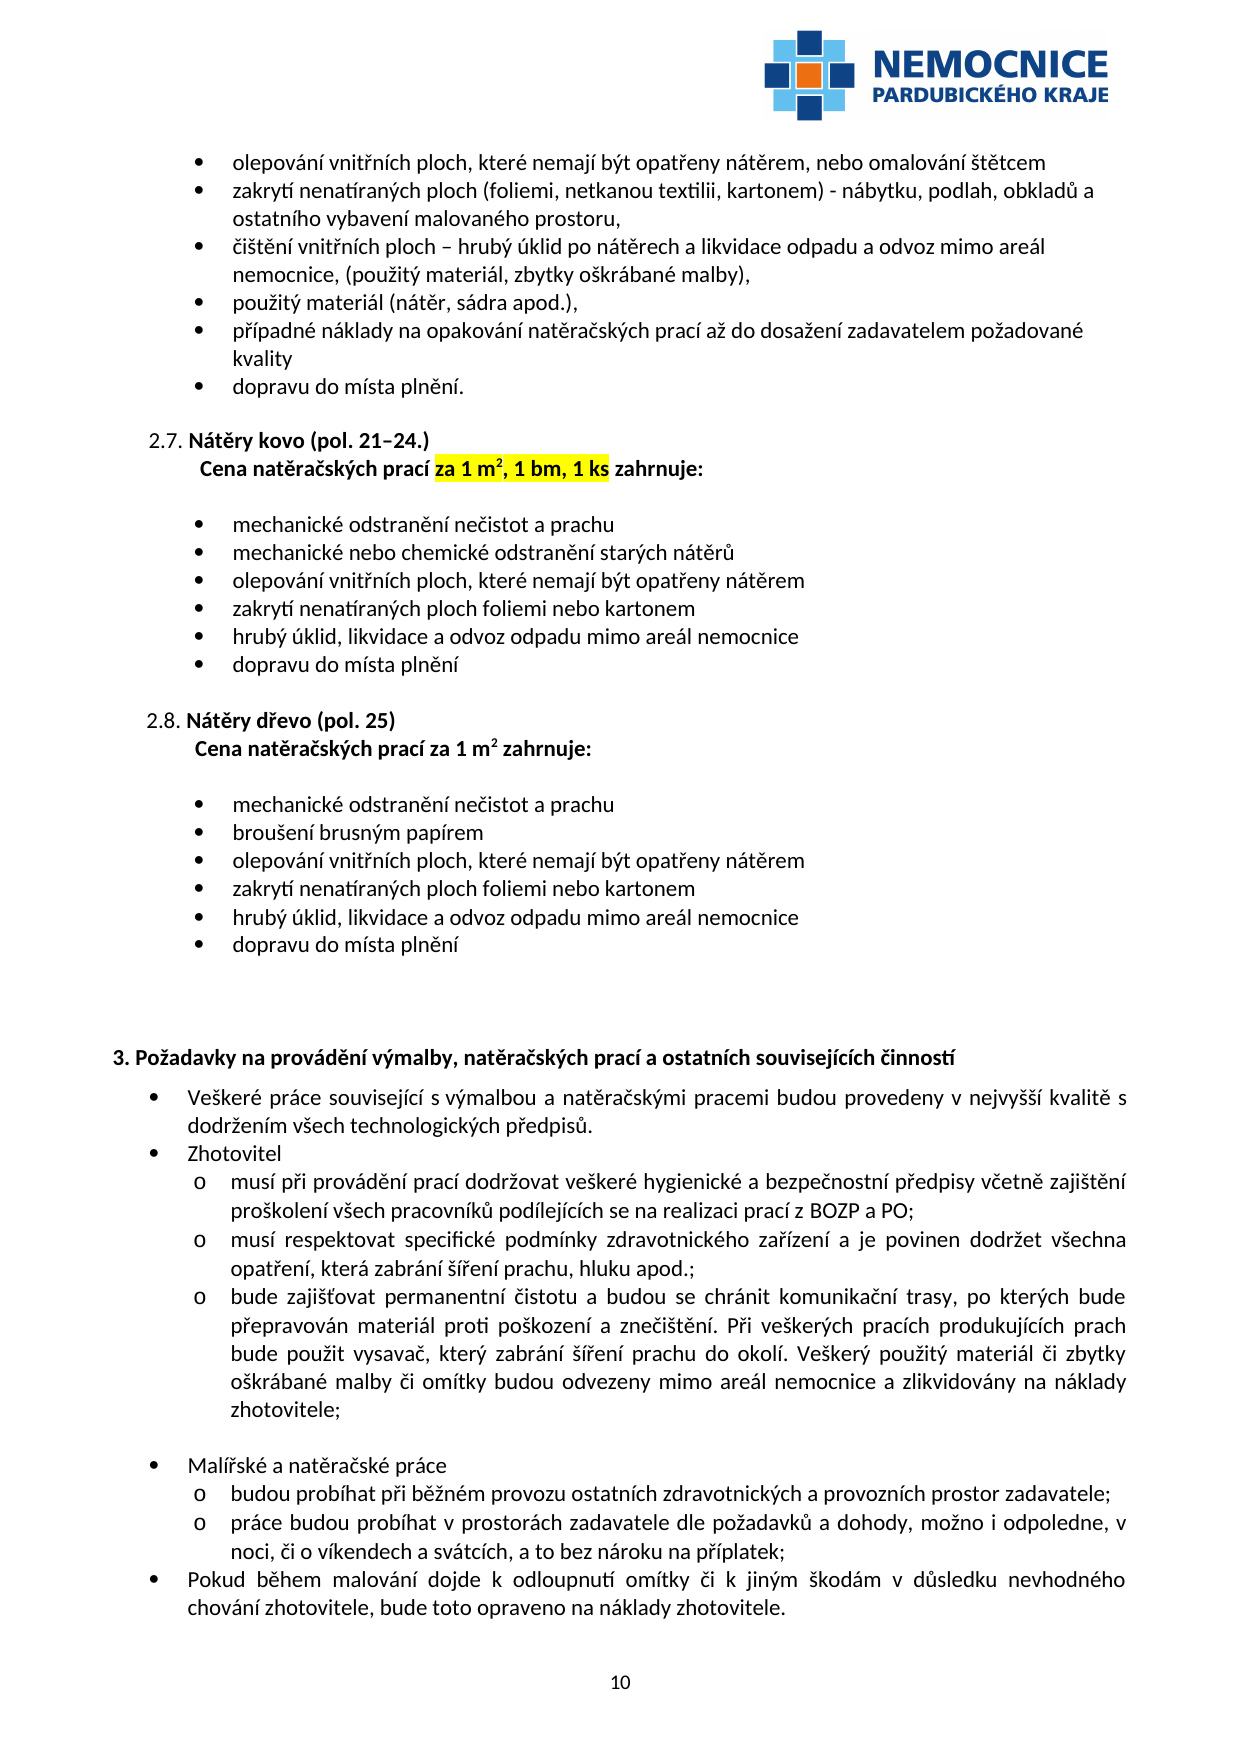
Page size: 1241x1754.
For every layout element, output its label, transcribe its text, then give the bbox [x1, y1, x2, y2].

list Veškeré práce související s výmalbou a natěračskými pracemi budou provedeny v nejvyšší kvalitě s dodržením všech technologických předpisů. [150, 1083, 1128, 1139]
list mechanické odstranění nečistot a prachu [195, 791, 1128, 818]
list čištění vnitřních ploch – hrubý úklid po nátěrech a likvidace odpadu a odvoz mimo areál nemocnice, (použitý materiál, zbytky oškrábané malby), [195, 232, 1128, 288]
text Cena natěračských prací za 1 m2, 1 bm, 1 ks zahrnuje: [609, 454, 1128, 482]
list Pokud během malování dojde k odloupnutí omítky či k jiným škodám v důsledku nevhodného chování zhotovitele, bude toto opraveno na náklady zhotovitele. [150, 1566, 1128, 1622]
list mechanické odstranění nečistot a prachu [195, 510, 1128, 538]
list olepování vnitřních ploch, které nemají být opatřeny nátěrem [195, 566, 1128, 594]
list broušení brusným papírem [195, 818, 1128, 847]
text Cena natěračských prací za 1 m2 zahrnuje: [112, 734, 1128, 762]
list mechanické nebo chemické odstranění starých nátěrů [195, 538, 1128, 566]
list olepování vnitřních ploch, které nemají být opatřeny nátěrem [195, 847, 1128, 874]
list práce budou probíhat v prostorách zadavatele dle požadavků a dohody, možno i odpoledne, v noci, či o víkendech a svátcích, a to bez nároku na příplatek; [193, 1508, 1128, 1566]
list Zhotovitel [150, 1139, 1128, 1167]
list dopravu do místa plnění [195, 931, 1128, 959]
text 2.8. Nátěry dřevo (pol. 25) [112, 706, 1128, 734]
list olepování vnitřních ploch, které nemají být opatřeny nátěrem, nebo omalování štětcem [195, 148, 1128, 176]
list hrubý úklid, likvidace a odvoz odpadu mimo areál nemocnice [195, 903, 1128, 931]
list zakrytí nenatíraných ploch foliemi nebo kartonem [195, 594, 1128, 622]
text 2.7. Nátěry kovo (pol. 21–24.) [112, 426, 1128, 454]
list musí respektovat specifické podmínky zdravotnického zařízení a je povinen dodržet všechna opatření, která zabrání šíření prachu, hluku apod.; [193, 1225, 1128, 1282]
text 3. Požadavky na provádění výmalby, natěračských prací a ostatních souvisejících činností [112, 1043, 1128, 1071]
list dopravu do místa plnění. [195, 372, 1128, 400]
list musí při provádění prací dodržovat veškeré hygienické a bezpečnostní předpisy včetně zajištění proškolení všech pracovníků podílejících se na realizaci prací z BOZP a PO; [193, 1167, 1128, 1225]
list případné náklady na opakování natěračských prací až do dosažení zadavatelem požadované kvality [195, 316, 1128, 372]
list bude zajišťovat permanentní čistotu a budou se chránit komunikační trasy, po kterých bude přepravován materiál proti poškození a znečištění. Při veškerých pracích produkujících prach bude použit vysavač, který zabrání šíření prachu do okolí. Veškerý použitý materiál či zbytky oškrábané malby či omítky budou odvezeny mimo areál nemocnice a zlikvidovány na náklady zhotovitele; [193, 1282, 1128, 1423]
text Cena natěračských prací za 1 m2, 1 bm, 1 ks zahrnuje: [195, 454, 435, 482]
list zakrytí nenatíraných ploch (foliemi, netkanou textilii, kartonem) - nábytku, podlah, obkladů a ostatního vybavení malovaného prostoru, [195, 176, 1128, 232]
list hrubý úklid, likvidace a odvoz odpadu mimo areál nemocnice [195, 622, 1128, 650]
picture [763, 29, 1108, 122]
list Malířské a natěračské práce [150, 1451, 1128, 1479]
list zakrytí nenatíraných ploch foliemi nebo kartonem [195, 874, 1128, 903]
list budou probíhat při běžném provozu ostatních zdravotnických a provozních prostor zadavatele; [193, 1479, 1128, 1508]
list dopravu do místa plnění [195, 650, 1128, 678]
list použitý materiál (nátěr, sádra apod.), [195, 288, 1128, 316]
